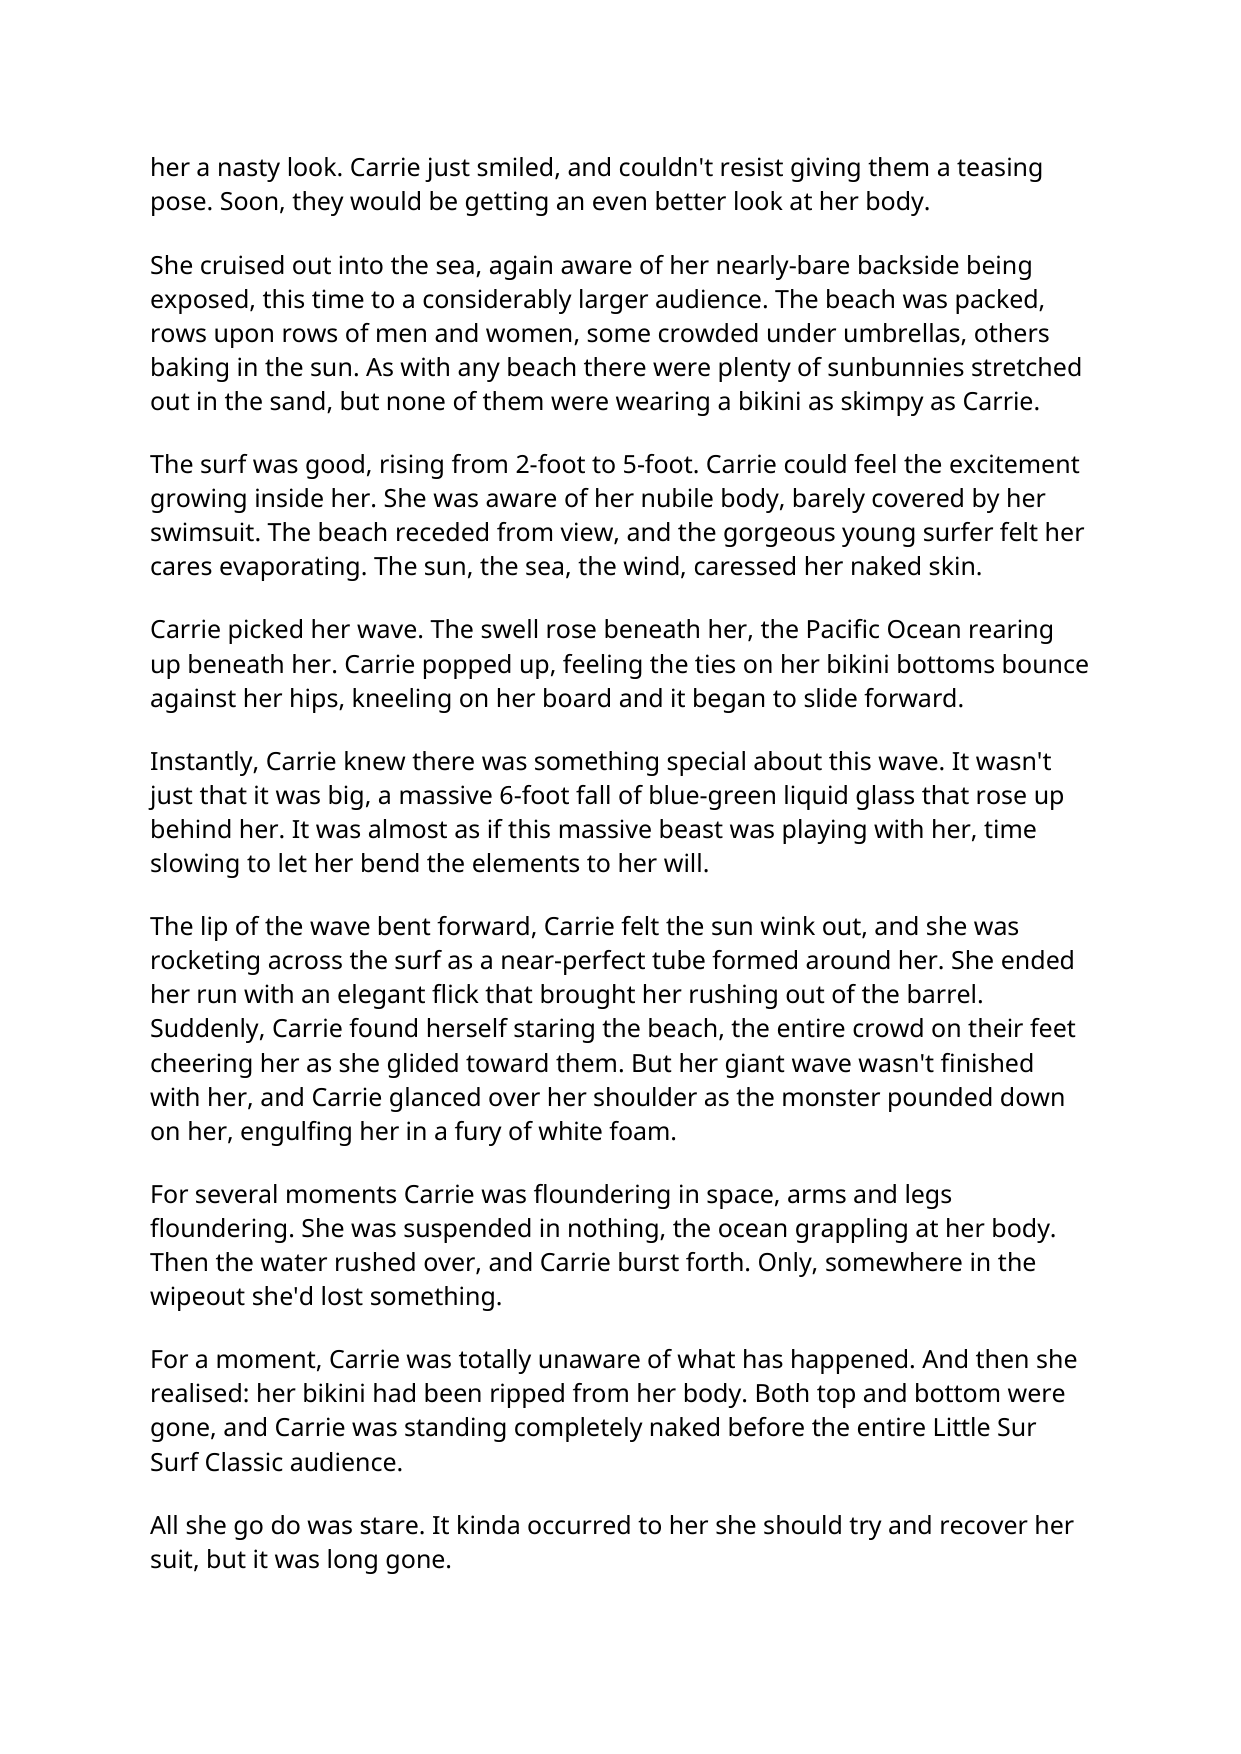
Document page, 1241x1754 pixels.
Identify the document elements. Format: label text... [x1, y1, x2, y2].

text Carrie picked her wave. The swell rose beneath her, the Pacific Ocean rearing up beneath her. Carrie popped up, feeling the ties on her bikini bottoms bounce against her hips, kneeling on her board and it began to slide forward. [150, 612, 1090, 714]
text Instantly, Carrie knew there was something special about this wave. It wasn't just that it was big, a massive 6-foot fall of blue-green liquid glass that rose up behind her. It was almost as if this massive beast was playing with her, time slowing to let her bend the elements to her will. [150, 743, 1090, 880]
text For a moment, Carrie was totally unaware of what has happened. And then she realised: her bikini had been ripped from her body. Both top and bottom were gone, and Carrie was standing completely naked before the entire Little Sur Surf Classic audience. [150, 1342, 1090, 1478]
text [150, 150, 1090, 218]
text She cruised out into the sea, again aware of her nearly-bare backside being exposed, this time to a considerably larger audience. The beach was packed, rows upon rows of men and women, some crowded under umbrellas, others baking in the sun. As with any beach there were plenty of sunbunnies stretched out in the sand, but none of them were wearing a bikini as skimpy as Carrie. [150, 247, 1090, 418]
text All she go do was stare. It kinda occurred to her she should try and recover her suit, but it was long gone. [150, 1507, 1090, 1576]
text For several moments Carrie was floundering in space, arms and legs floundering. She was suspended in nothing, the ocean grappling at her body. Then the water rushed over, and Carrie burst forth. Only, somewhere in the wipeout she'd lost something. [150, 1177, 1090, 1313]
text The lip of the wave bent forward, Carrie felt the sun wink out, and she was rocketing across the surf as a near-perfect tube formed around her. She ended her run with an elegant flick that brought her rushing out of the barrel. Suddenly, Carrie found herself staring the beach, the entire crowd on their feet cheering her as she glided toward them. But her giant wave wasn't finished with her, and Carrie glanced over her shoulder as the monster pounded down on her, engulfing her in a fury of white foam. [150, 909, 1090, 1147]
text The surf was good, rising from 2-foot to 5-foot. Carrie could feel the excitement growing inside her. She was aware of her nubile body, barely covered by her swimsuit. The beach receded from view, and the gorgeous young surfer felt her cares evaporating. The sun, the sea, the wind, caressed her naked skin. [150, 447, 1090, 583]
